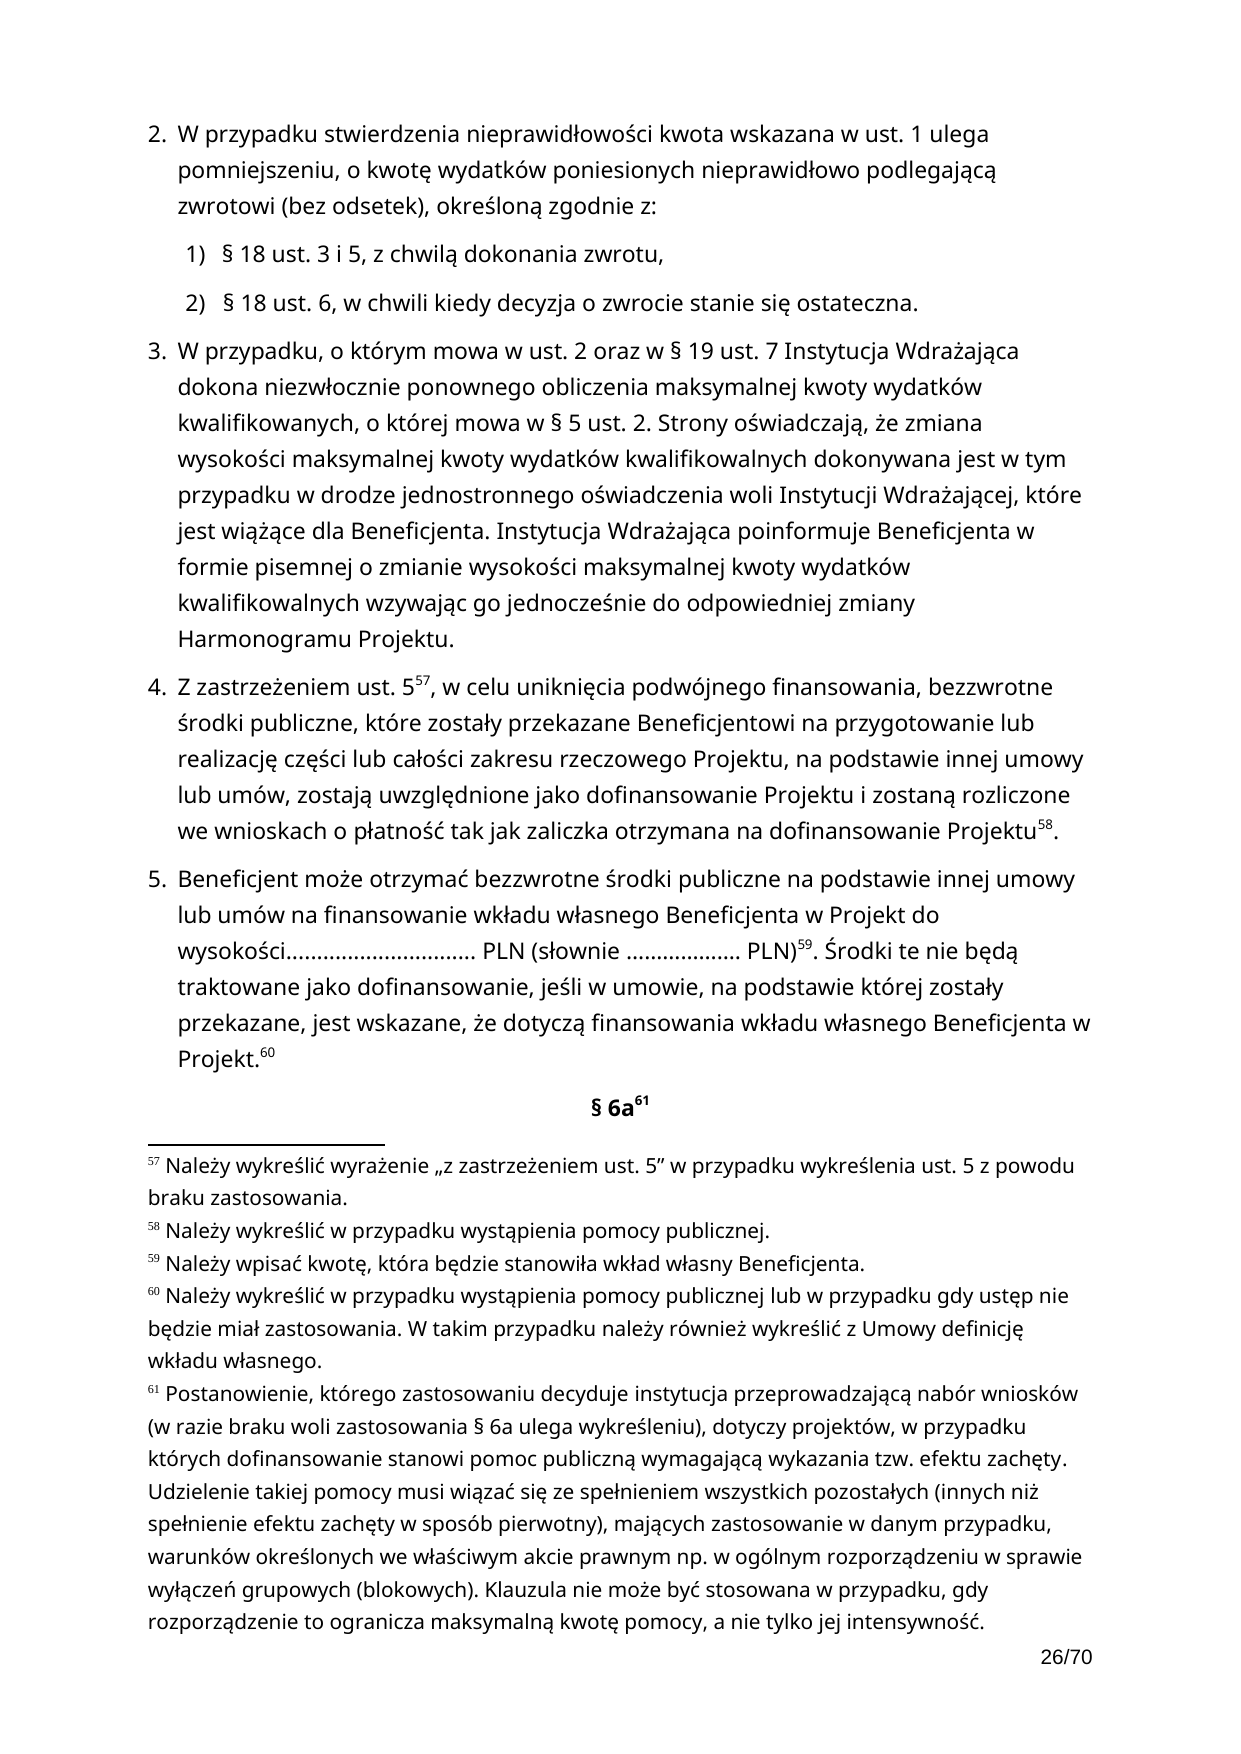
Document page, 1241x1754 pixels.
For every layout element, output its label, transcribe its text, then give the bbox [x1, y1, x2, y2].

list § 18 ust. 3 i 5, z chwilą dokonania zwrotu, [185, 238, 1092, 270]
list Beneficjent może otrzymać bezzwrotne środki publiczne na podstawie innej umowy lub umów na finansowanie wkładu własnego Beneficjenta w Projekt do wysokości............................... PLN (słownie ………………. PLN). Środki te nie będą traktowane jako dofinansowanie, jeśli w umowie, na podstawie której zostały przekazane, jest wskazane, że dotyczą finansowania wkładu własnego Beneficjenta w Projekt. [148, 863, 1092, 1074]
list W przypadku, o którym mowa w ust. 2 oraz w § 19 ust. 7 Instytucja Wdrażająca dokona niezwłocznie ponownego obliczenia maksymalnej kwoty wydatków kwalifikowanych, o której mowa w § 5 ust. 2. Strony oświadczają, że zmiana wysokości maksymalnej kwoty wydatków kwalifikowalnych dokonywana jest w tym przypadku w drodze jednostronnego oświadczenia woli Instytucji Wdrażającej, które jest wiążące dla Beneficjenta. Instytucja Wdrażająca poinformuje Beneficjenta w formie pisemnej o zmianie wysokości maksymalnej kwoty wydatków kwalifikowalnych wzywając go jednocześnie do odpowiedniej zmiany Harmonogramu Projektu. [148, 335, 1092, 654]
list W przypadku stwierdzenia nieprawidłowości kwota wskazana w ust. 1 ulega pomniejszeniu, o kwotę wydatków poniesionych nieprawidłowo podlegającą zwrotowi (bez odsetek), określoną zgodnie z: [148, 118, 1092, 221]
list Z zastrzeżeniem ust. 5, w celu uniknięcia podwójnego finansowania, bezzwrotne środki publiczne, które zostały przekazane Beneficjentowi na przygotowanie lub realizację części lub całości zakresu rzeczowego Projektu, na podstawie innej umowy lub umów, zostają uwzględnione jako dofinansowanie Projektu i zostaną rozliczone we wnioskach o płatność tak jak zaliczka otrzymana na dofinansowanie Projektu. [148, 671, 1092, 846]
text § 6a [148, 1092, 1092, 1123]
list § 18 ust. 6, w chwili kiedy decyzja o zwrocie stanie się ostateczna. [185, 287, 1092, 318]
